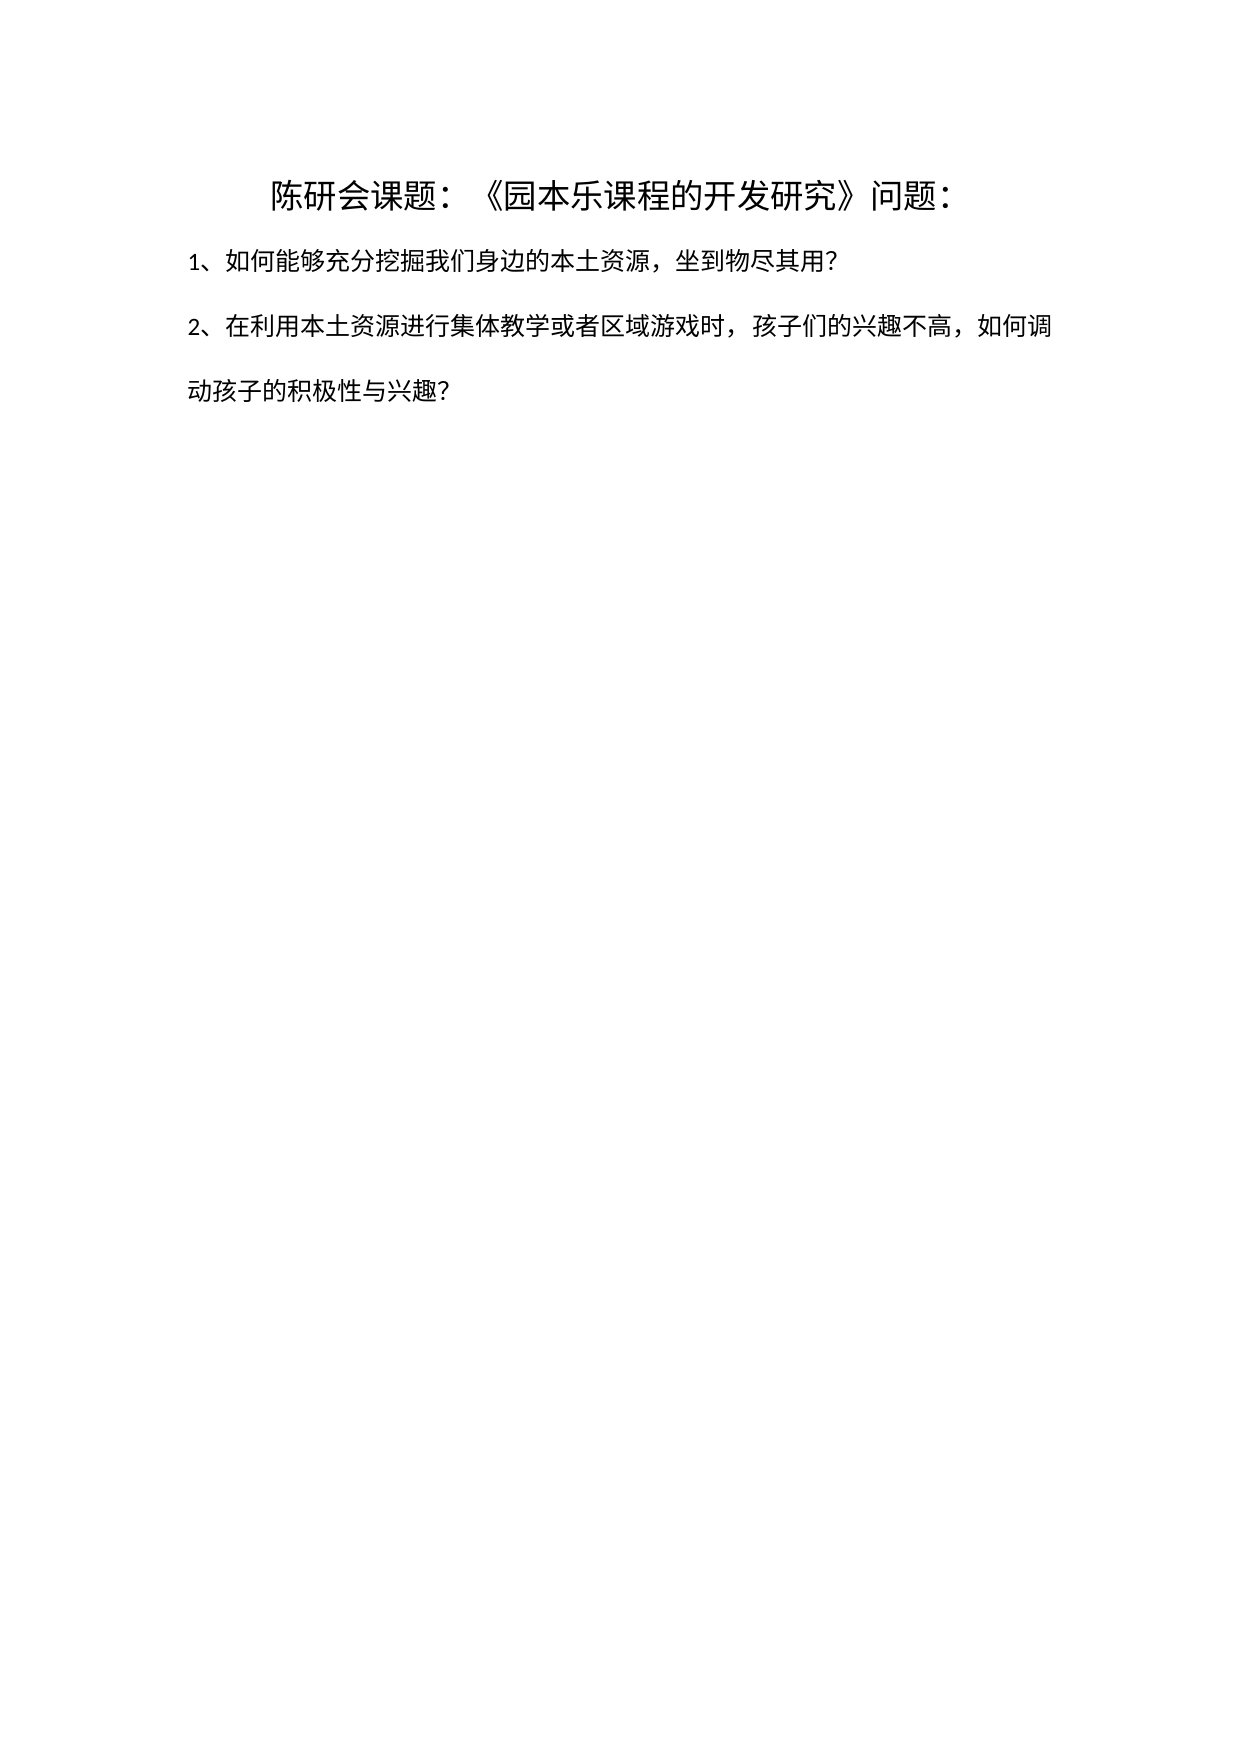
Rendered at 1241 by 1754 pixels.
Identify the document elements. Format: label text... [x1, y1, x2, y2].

text 陈研会课题：《园本乐课程的开发研究》问题： [187, 162, 1053, 227]
text 2、在利用本土资源进行集体教学或者区域游戏时，孩子们的兴趣不高，如何调动孩子的积极性与兴趣？ [187, 292, 1053, 422]
text 1、如何能够充分挖掘我们身边的本土资源，坐到物尽其用？ [187, 227, 1053, 292]
